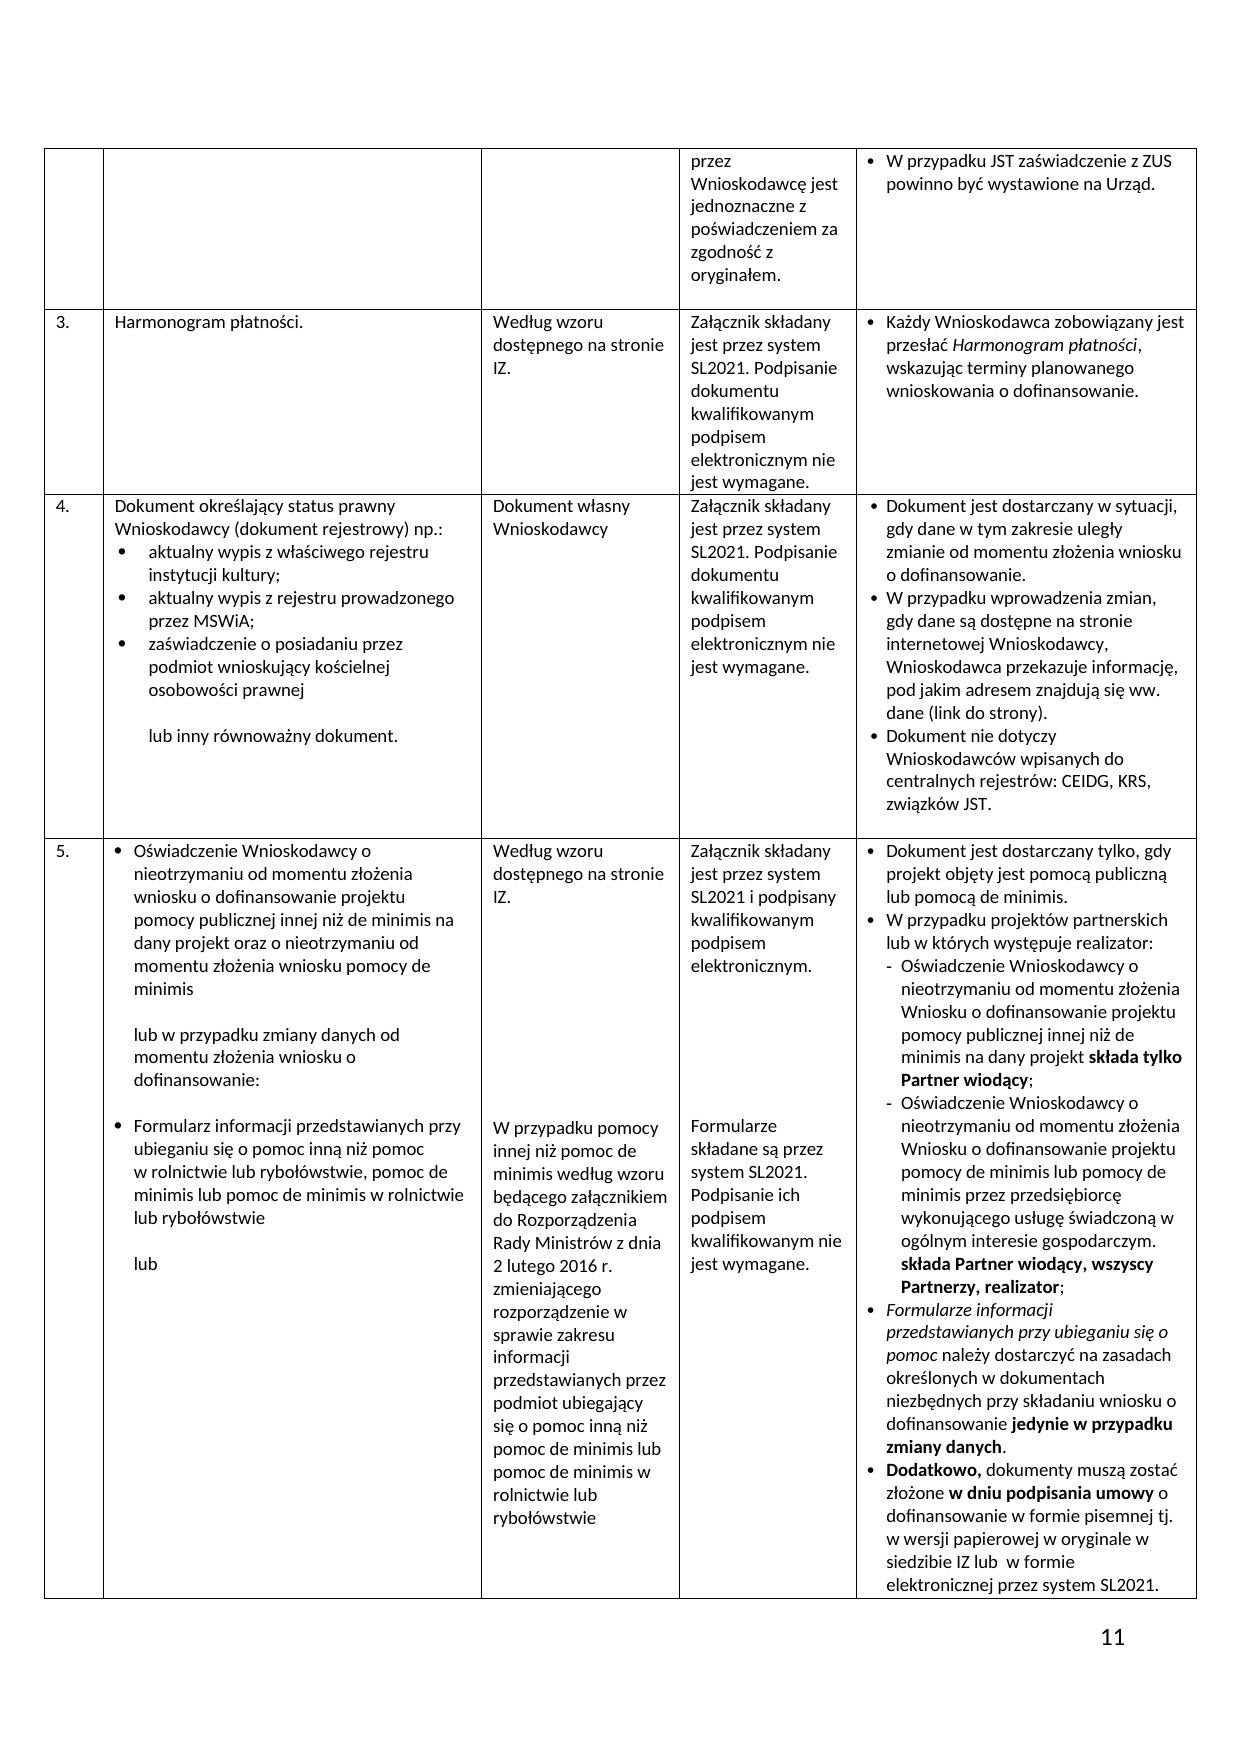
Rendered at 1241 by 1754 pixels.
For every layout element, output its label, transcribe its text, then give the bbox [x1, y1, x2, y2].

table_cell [857, 839, 1196, 1598]
table_cell Harmonogram płatności. [104, 310, 481, 493]
table_cell 4. [45, 495, 103, 838]
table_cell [680, 149, 856, 309]
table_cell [482, 839, 679, 1598]
table_cell Załącznik składany jest przez system SL2021. Podpisanie dokumentu kwalifikowanym podpisem elektronicznym nie jest wymagane. [680, 310, 856, 493]
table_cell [857, 149, 1196, 309]
table_cell Dokument własny Wnioskodawcy [482, 495, 679, 838]
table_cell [104, 839, 481, 1598]
table_cell 5. [45, 839, 103, 1598]
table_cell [482, 149, 679, 309]
table_cell 3. [45, 310, 103, 493]
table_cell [104, 149, 481, 309]
table_cell Dokument jest dostarczany w sytuacji, gdy dane w tym zakresie uległy zmianie od momentu złożenia wniosku o dofinansowanie. W przypadku wprowadzenia zmian, gdy dane są dostępne na stronie internetowej Wnioskodawcy, Wnioskodawca przekazuje informację, pod jakim adresem znajdują się ww. dane (link do strony). Dokument nie dotyczy Wnioskodawców wpisanych do centralnych rejestrów: CEIDG, KRS, związków JST. [857, 495, 1196, 838]
table_cell Dokument określający status prawny Wnioskodawcy (dokument rejestrowy) np.: aktualny wypis z właściwego rejestru instytucji kultury; aktualny wypis z rejestru prowadzonego przez MSWiA; zaświadczenie o posiadaniu przez podmiot wnioskujący kościelnej osobowości prawnej lub inny równoważny dokument. [104, 495, 481, 838]
table_cell Każdy Wnioskodawca zobowiązany jest przesłać Harmonogram płatności, wskazując terminy planowanego wnioskowania o dofinansowanie. [857, 310, 1196, 493]
table_cell Według wzoru dostępnego na stronie IZ. [482, 310, 679, 493]
table_cell 2. [45, 149, 103, 309]
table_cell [680, 839, 856, 1598]
table_cell Załącznik składany jest przez system SL2021. Podpisanie dokumentu kwalifikowanym podpisem elektronicznym nie jest wymagane. [680, 495, 856, 838]
